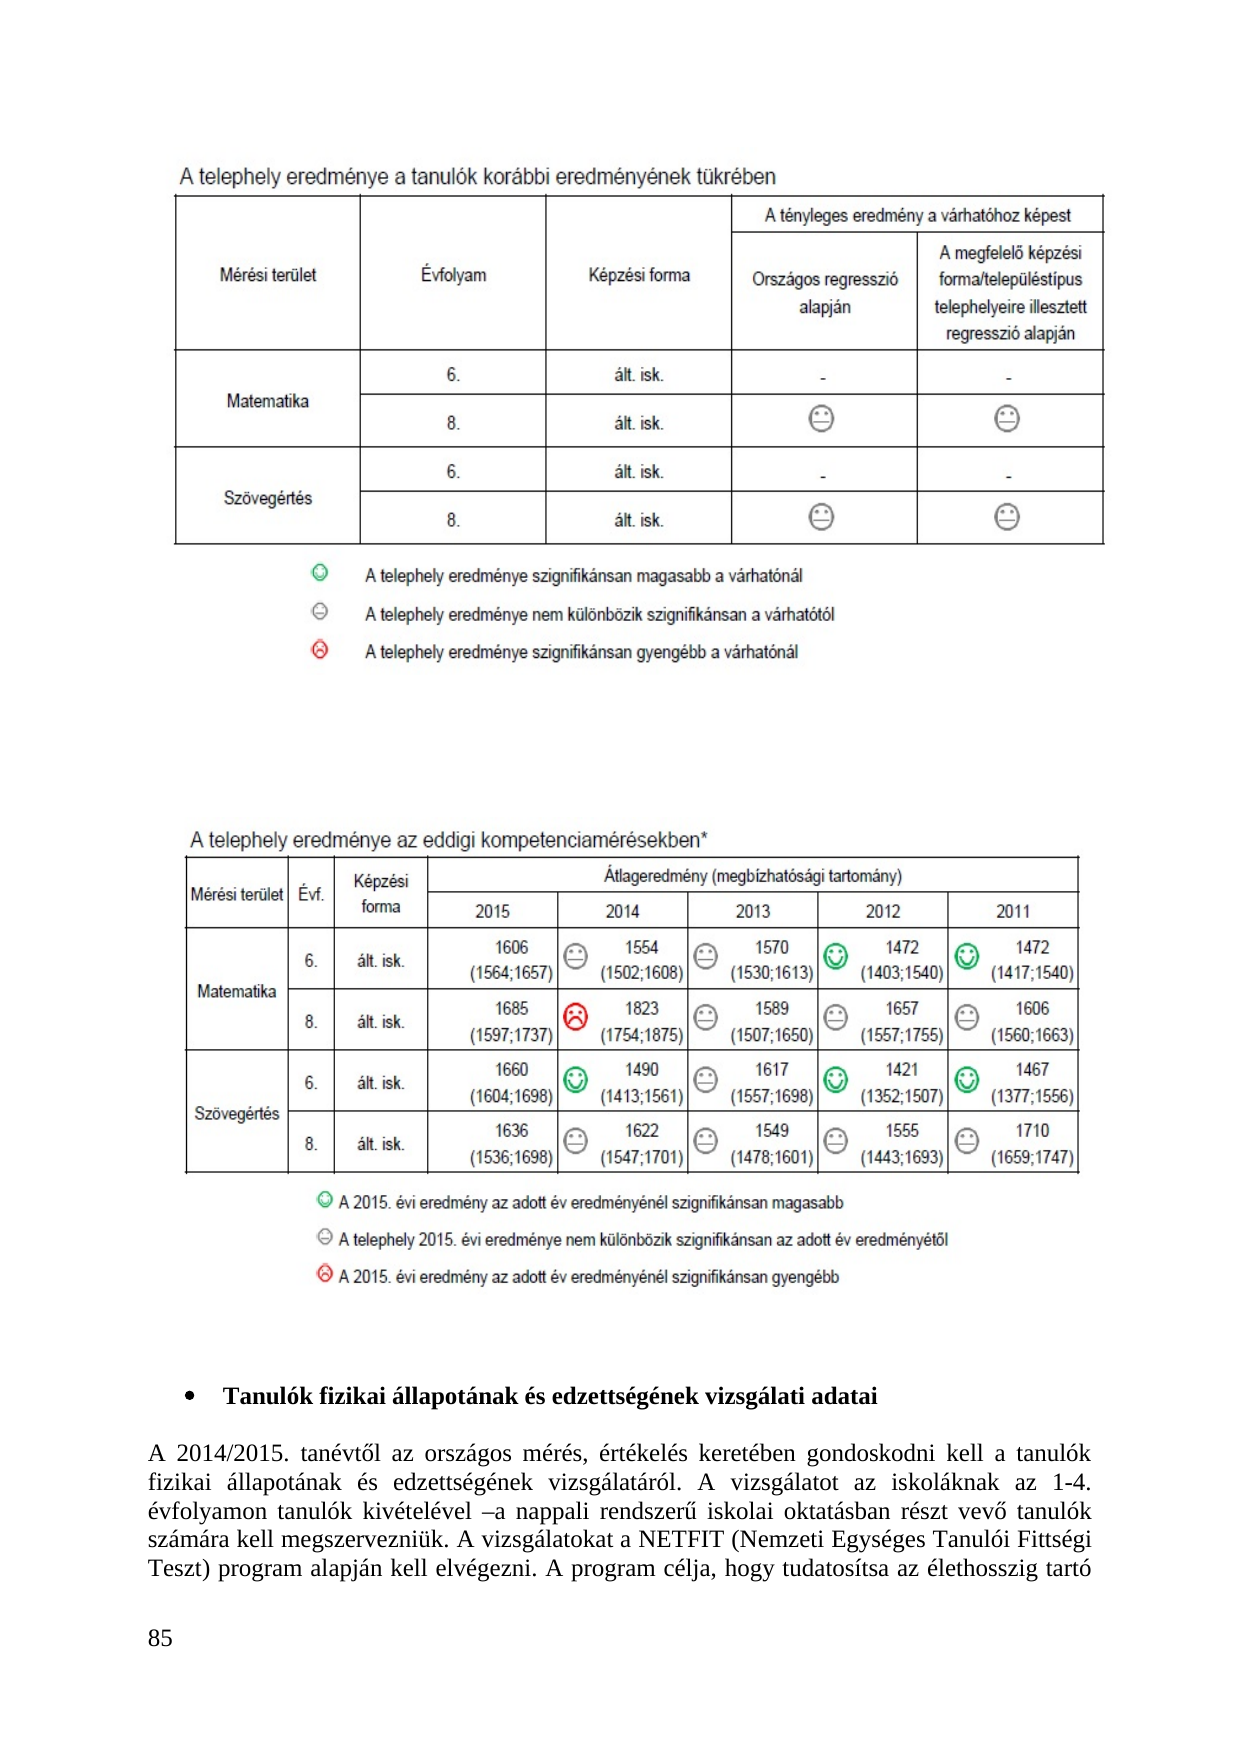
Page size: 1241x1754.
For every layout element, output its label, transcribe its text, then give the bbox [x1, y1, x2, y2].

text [148, 1438, 1093, 1582]
picture [147, 147, 1164, 675]
list Tanulók fizikai állapotának és edzettségének vizsgálati adatai [185, 1381, 1093, 1409]
picture [147, 817, 1126, 1295]
